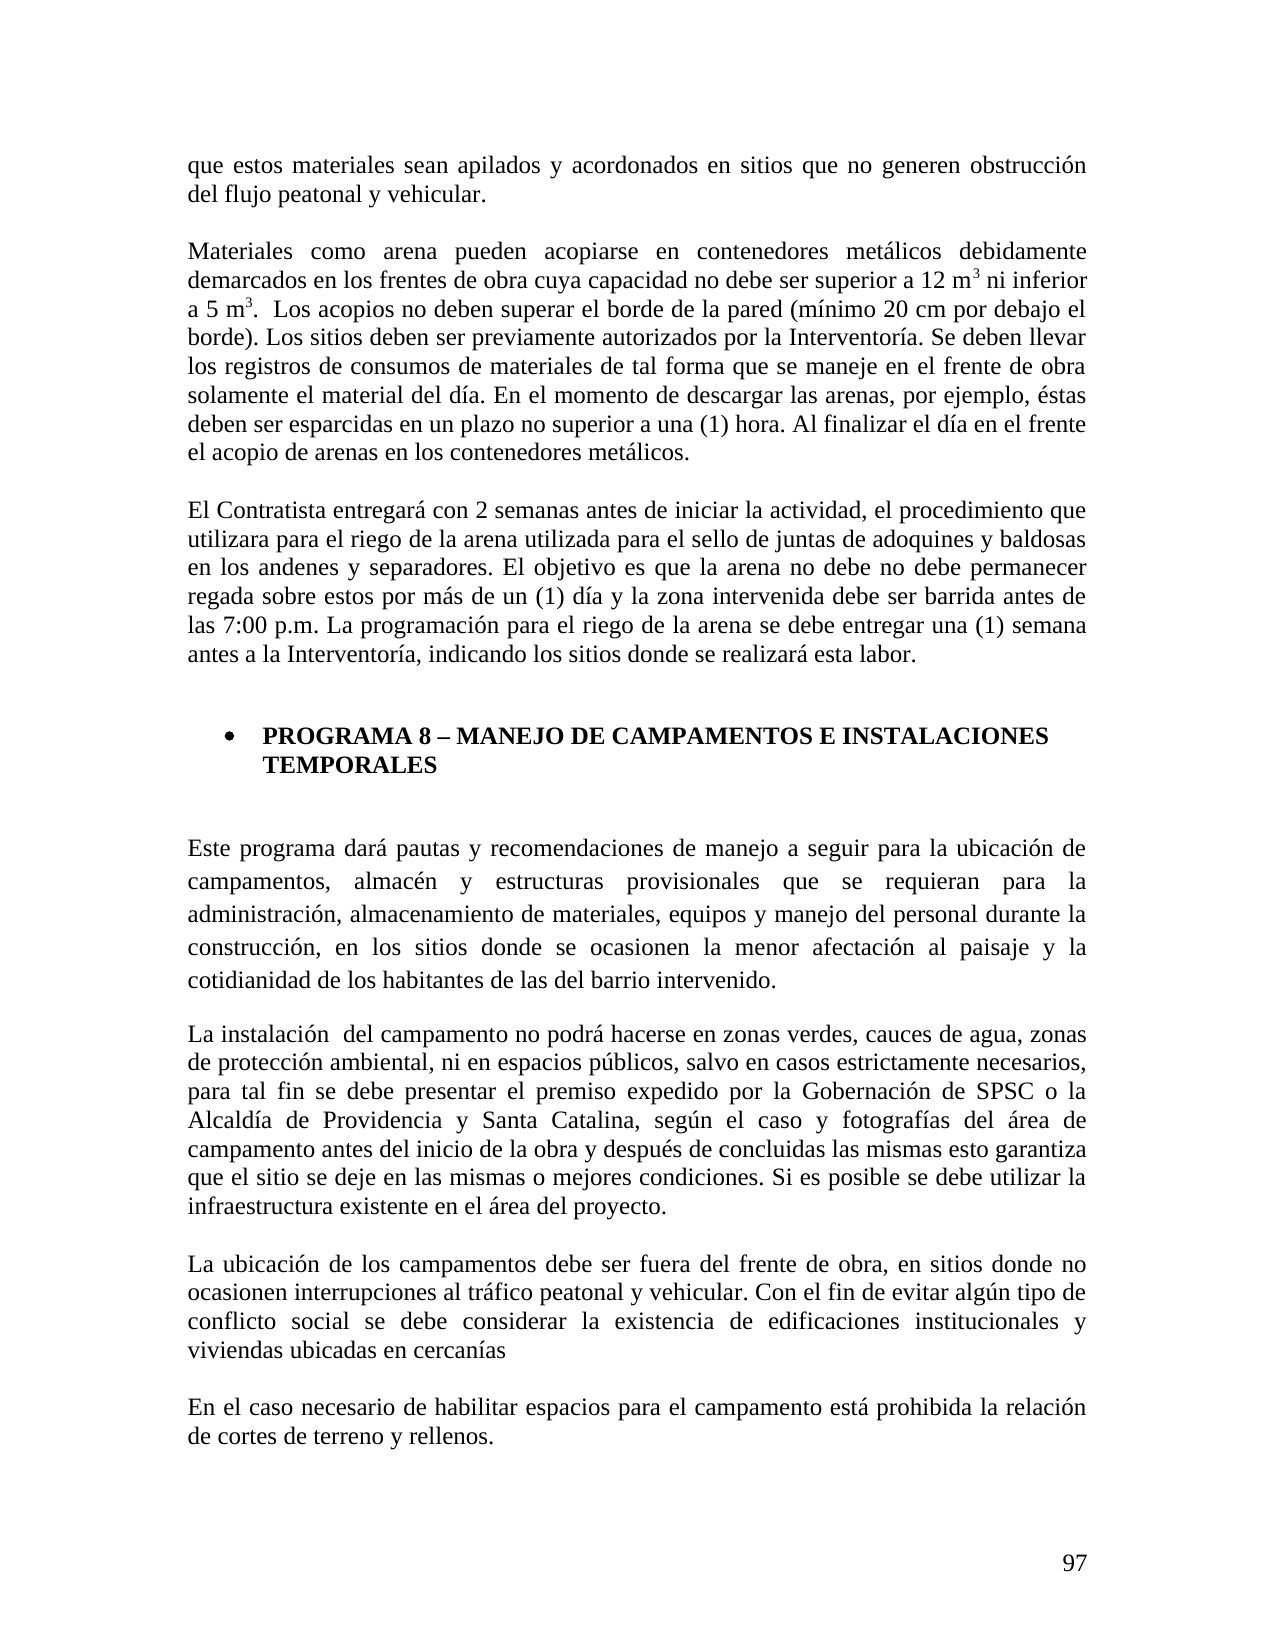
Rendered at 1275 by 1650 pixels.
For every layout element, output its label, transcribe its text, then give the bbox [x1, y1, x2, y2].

text El Contratista entregará con 2 semanas antes de iniciar la actividad, el procedimiento que utilizara para el riego de la arena utilizada para el sello de juntas de adoquines y baldosas en los andenes y separadores. El objetivo es que la arena no debe no debe permanecer regada sobre estos por más de un (1) día y la zona intervenida debe ser barrida antes de las 7:00 p.m. La programación para el riego de la arena se debe entregar una (1) semana antes a la Interventoría, indicando los sitios donde se realizará esta labor. [187, 495, 1087, 667]
text Este programa dará pautas y recomendaciones de manejo a seguir para la ubicación de campamentos, almacén y estructuras provisionales que se requieran para la administración, almacenamiento de materiales, equipos y manejo del personal durante la construcción, en los sitios donde se ocasionen la menor afectación al paisaje y la cotidianidad de los habitantes de las del barrio intervenido. [187, 833, 1087, 993]
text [187, 150, 1087, 207]
text La instalación del campamento no podrá hacerse en zonas verdes, cauces de agua, zonas de protección ambiental, ni en espacios públicos, salvo en casos estrictamente necesarios, para tal fin se debe presentar el premiso expedido por la Gobernación de SPSC o la Alcaldía de Providencia y Santa Catalina, según el caso y fotografías del área de campamento antes del inicio de la obra y después de concluidas las mismas esto garantiza que el sitio se deje en las mismas o mejores condiciones. Si es posible se debe utilizar la infraestructura existente en el área del proyecto. [187, 1019, 1087, 1220]
text La ubicación de los campamentos debe ser fuera del frente de obra, en sitios donde no ocasionen interrupciones al tráfico peatonal y vehicular. Con el fin de evitar algún tipo de conflicto social se debe considerar la existencia de edificaciones institucionales y viviendas ubicadas en cercanías [187, 1249, 1087, 1364]
text En el caso necesario de habilitar espacios para el campamento está prohibida la relación de cortes de terreno y rellenos. [187, 1392, 1087, 1450]
text Materiales como arena pueden acopiarse en contenedores metálicos debidamente demarcados en los frentes de obra cuya capacidad no debe ser superior a 12 m3 ni inferior a 5 m3. Los acopios no deben superar el borde de la pared (mínimo 20 cm por debajo el borde). Los sitios deben ser previamente autorizados por la Interventoría. Se deben llevar los registros de consumos de materiales de tal forma que se maneje en el frente de obra solamente el material del día. En el momento de descargar las arenas, por ejemplo, éstas deben ser esparcidas en un plazo no superior a una (1) hora. Al finalizar el día en el frente el acopio de arenas en los contenedores metálicos. [187, 236, 1087, 466]
list PROGRAMA 8 – MANEJO DE CAMPAMENTOS E INSTALACIONES TEMPORALES [225, 721, 1087, 779]
